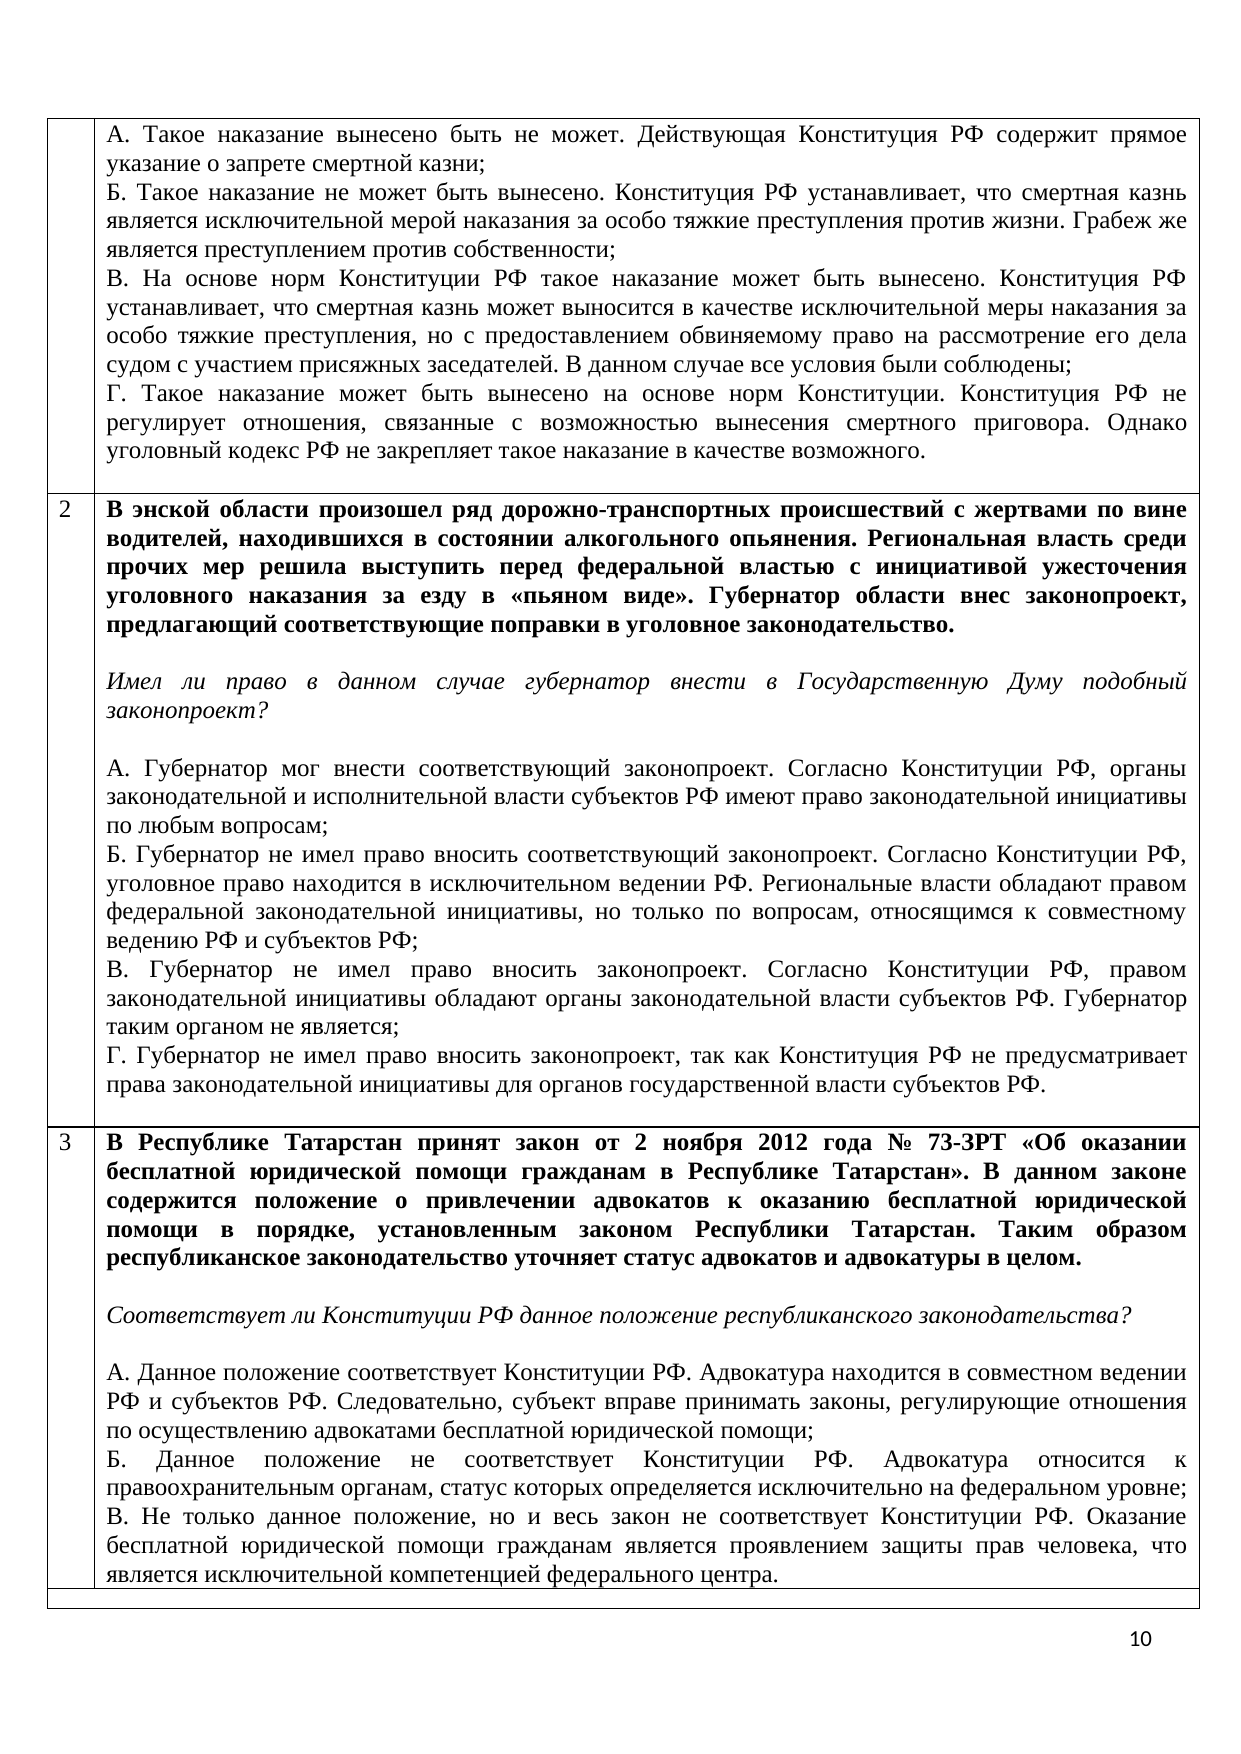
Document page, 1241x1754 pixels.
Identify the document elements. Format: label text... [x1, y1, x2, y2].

table_cell 3 [48, 1128, 94, 1587]
table_cell В Республике Татарстан принят закон от 2 ноября 2012 года № 73-ЗРТ «Об оказании бесплатной юридической помощи гражданам в Республике Татарстан». В данном законе содержится положение о привлечении адвокатов к оказанию бесплатной юридической помощи в порядке, установленным законом Республики Татарстан. Таким образом республиканское законодательство уточняет статус адвокатов и адвокатуры в целом. Соответствует ли Конституции РФ данное положение республиканского законодательства? А. Данное положение соответствует Конституции РФ. Адвокатура находится в совместном ведении РФ и субъектов РФ. Следовательно, субъект вправе принимать законы, регулирующие отношения по осуществлению адвокатами бесплатной юридической помощи; Б. Данное положение не соответствует Конституции РФ. Адвокатура относится к правоохранительным органам, статус которых определяется исключительно на федеральном уровне; В. Не только данное положение, но и весь закон не соответствует Конституции РФ. Оказание бесплатной юридической помощи гражданам является проявлением защиты прав человека, что является исключительной компетенцией федерального центра. [95, 1128, 1199, 1587]
table_cell В энской области произошел ряд дорожно-транспортных происшествий с жертвами по вине водителей, находившихся в состоянии алкогольного опьянения. Региональная власть среди прочих мер решила выступить перед федеральной властью с инициативой ужесточения уголовного наказания за езду в «пьяном виде». Губернатор области внес законопроект, предлагающий соответствующие поправки в уголовное законодательство. Имел ли право в данном случае губернатор внести в Государственную Думу подобный законопроект? А. Губернатор мог внести соответствующий законопроект. Согласно Конституции РФ, органы законодательной и исполнительной власти субъектов РФ имеют право законодательной инициативы по любым вопросам; Б. Губернатор не имел право вносить соответствующий законопроект. Согласно Конституции РФ, уголовное право находится в исключительном ведении РФ. Региональные власти обладают правом федеральной законодательной инициативы, но только по вопросам, относящимся к совместному ведению РФ и субъектов РФ; В. Губернатор не имел право вносить законопроект. Согласно Конституции РФ, правом законодательной инициативы обладают органы законодательной власти субъектов РФ. Губернатор таким органом не является; Г. Губернатор не имел право вносить законопроект, так как Конституция РФ не предусматривает права законодательной инициативы для органов государственной власти субъектов РФ. [95, 494, 1199, 1126]
table_cell 2 [48, 494, 94, 1126]
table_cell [95, 119, 1199, 493]
table_cell 1 [48, 119, 94, 493]
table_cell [48, 1589, 1199, 1608]
